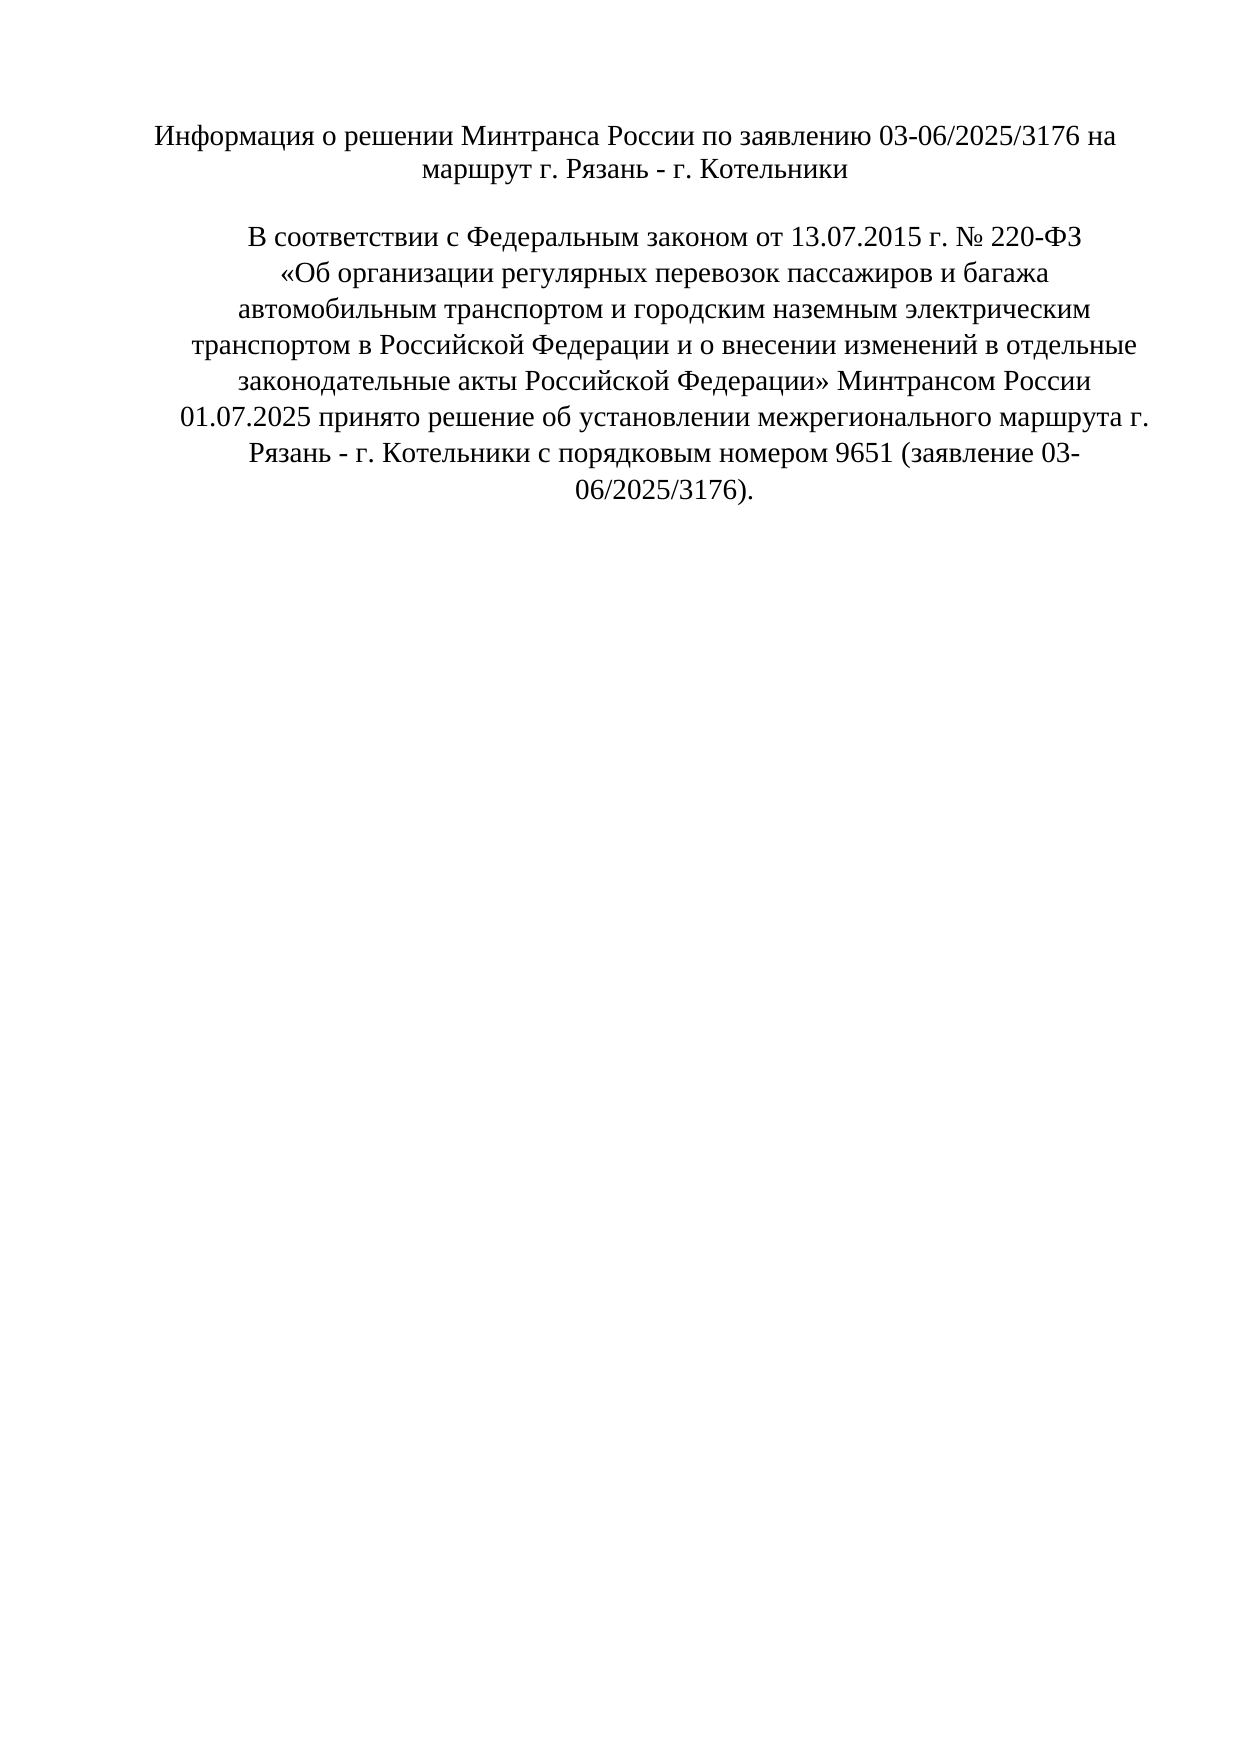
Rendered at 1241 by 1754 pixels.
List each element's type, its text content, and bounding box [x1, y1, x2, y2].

text В соответствии с Федеральным законом от 13.07.2015 г. № 220-ФЗ «Об организации регулярных перевозок пассажиров и багажа автомобильным транспортом и городским наземным электрическим транспортом в Российской Федерации и о внесении изменений в отдельные законодательные акты Российской Федерации» Минтрансом России 01.07.2025 принято решение об установлении межрегионального маршрута г. Рязань - г. Котельники с порядковым номером 9651 (заявление 03-06/2025/3176). [177, 219, 1152, 505]
text Информация о решении Минтранса России по заявлению 03-06/2025/3176 на маршрут г. Рязань - г. Котельники [118, 118, 1152, 185]
